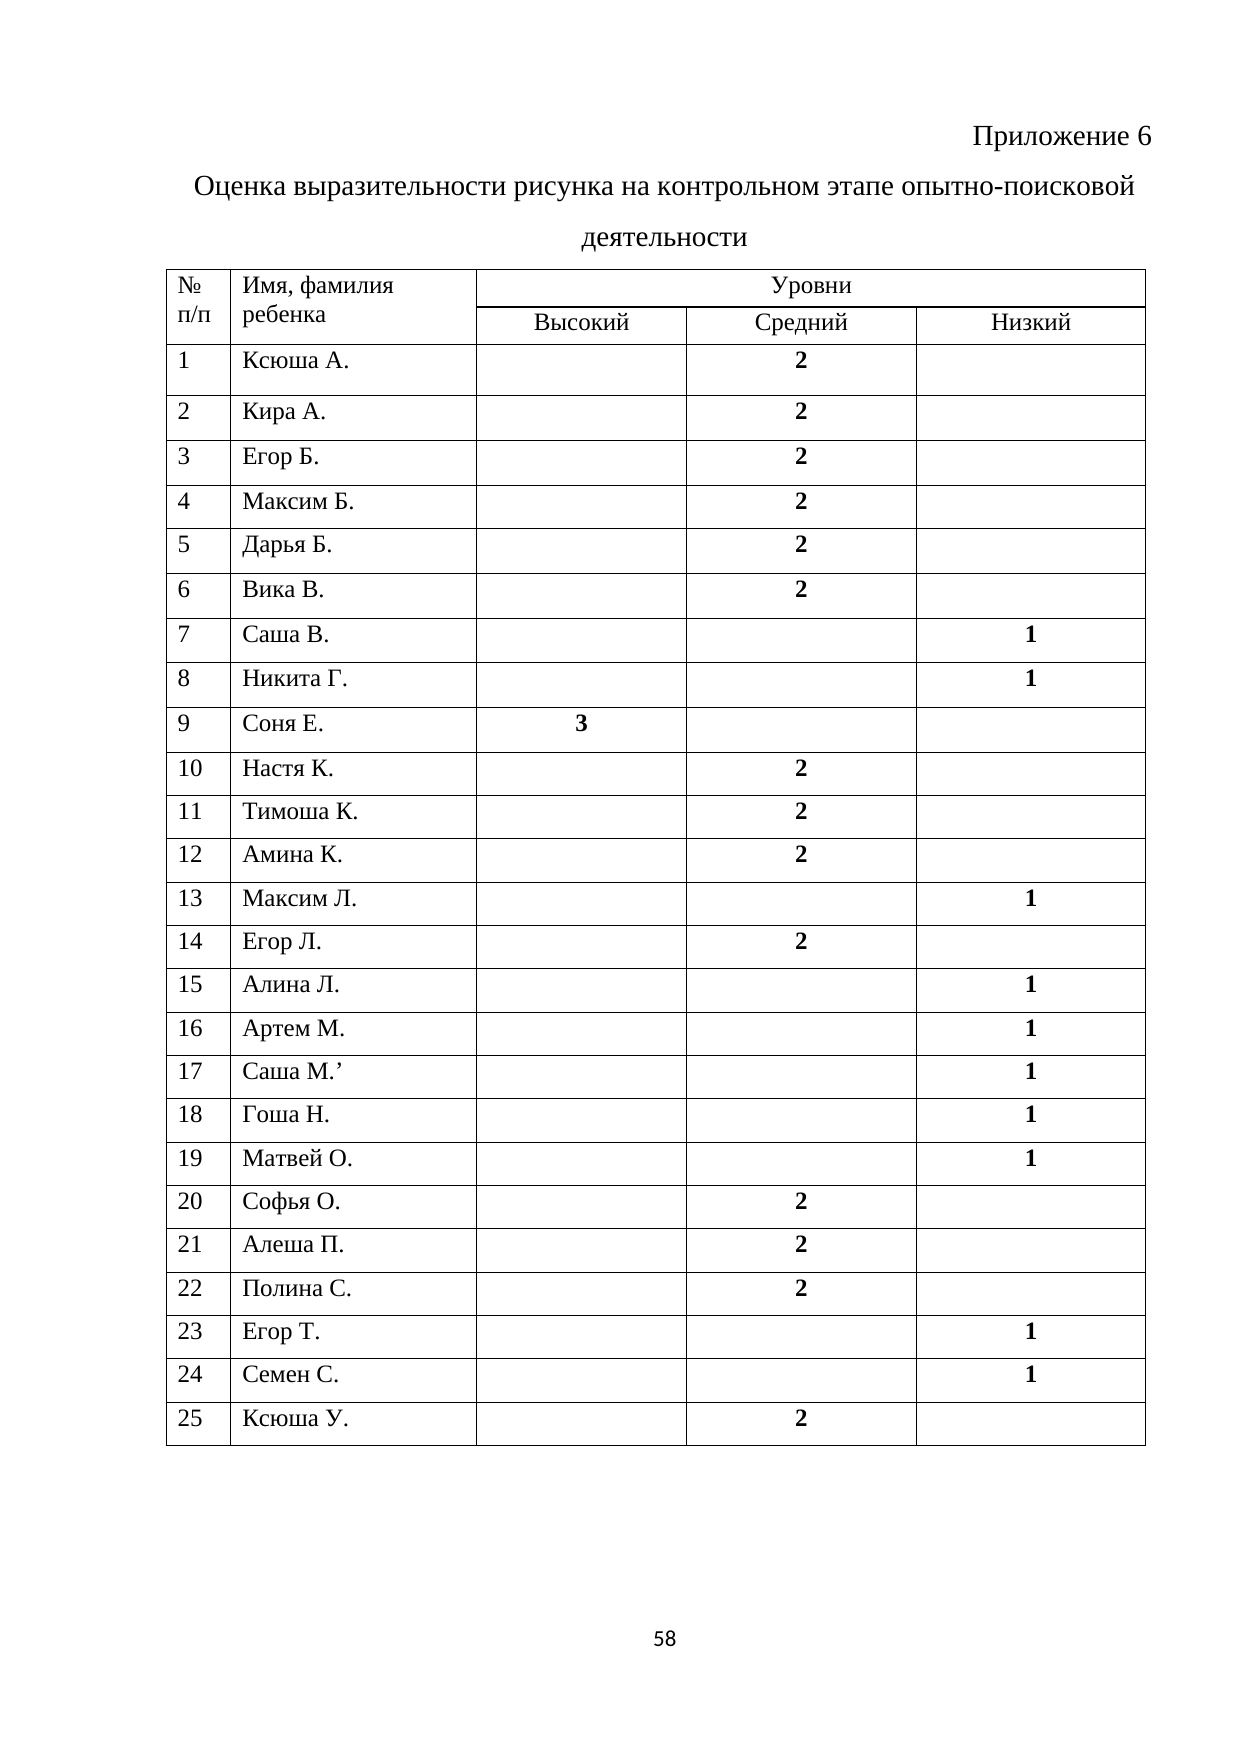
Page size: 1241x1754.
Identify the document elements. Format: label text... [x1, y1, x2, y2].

table_cell Высокий [477, 308, 686, 344]
table_cell [477, 1229, 686, 1272]
table_cell Полина С. [231, 1273, 476, 1315]
table_cell 11 [167, 796, 230, 838]
table_cell [477, 441, 686, 485]
table_cell [477, 345, 686, 395]
table_cell [477, 1013, 686, 1055]
table_cell 1 [917, 883, 1145, 925]
table_cell [687, 1013, 916, 1055]
table_cell [687, 663, 916, 707]
table_header № п/п [167, 270, 230, 344]
table_cell [917, 486, 1145, 528]
table_cell Настя К. [231, 753, 476, 795]
table_cell [477, 396, 686, 440]
table_cell 14 [167, 926, 230, 968]
table_cell 1 [917, 663, 1145, 707]
table_cell [917, 708, 1145, 752]
table_cell 2 [687, 1229, 916, 1272]
table_cell Никита Г. [231, 663, 476, 707]
table_cell Артем М. [231, 1013, 476, 1055]
table_cell [917, 529, 1145, 573]
table_cell 1 [917, 619, 1145, 662]
table_cell [687, 619, 916, 662]
table_cell 2 [687, 1273, 916, 1315]
table_cell [687, 1359, 916, 1402]
table_cell 5 [167, 529, 230, 573]
text Приложение 6 [177, 118, 1152, 152]
table_header Имя, фамилия ребенка [231, 270, 476, 344]
table_cell 2 [687, 529, 916, 573]
table_cell [477, 619, 686, 662]
table_cell Егор Т. [231, 1316, 476, 1358]
table_cell [477, 839, 686, 882]
table_cell 4 [167, 486, 230, 528]
table_cell Кира А. [231, 396, 476, 440]
table_cell [477, 1056, 686, 1098]
table_cell [917, 753, 1145, 795]
table_cell 2 [687, 796, 916, 838]
table_cell Саша М.’ [231, 1056, 476, 1098]
table_cell Ксюша У. [231, 1403, 476, 1445]
table_cell 24 [167, 1359, 230, 1402]
table_cell 16 [167, 1013, 230, 1055]
table_cell [477, 753, 686, 795]
table_cell [917, 839, 1145, 882]
table_cell [687, 1056, 916, 1098]
table_cell Софья О. [231, 1186, 476, 1228]
table_cell 2 [687, 486, 916, 528]
table_cell 20 [167, 1186, 230, 1228]
table_cell Семен С. [231, 1359, 476, 1402]
table_cell 9 [167, 708, 230, 752]
table_cell [917, 345, 1145, 395]
table_cell Соня Е. [231, 708, 476, 752]
table_cell 6 [167, 574, 230, 618]
table_cell 19 [167, 1143, 230, 1185]
table_cell 10 [167, 753, 230, 795]
table_cell 1 [917, 1143, 1145, 1185]
table_cell 25 [167, 1403, 230, 1445]
table_cell 23 [167, 1316, 230, 1358]
table_cell 1 [917, 1099, 1145, 1142]
table_cell [687, 883, 916, 925]
table_cell Дарья Б. [231, 529, 476, 573]
table_cell 2 [687, 1403, 916, 1445]
table_cell [917, 441, 1145, 485]
table_cell [687, 1316, 916, 1358]
table_cell 1 [917, 1359, 1145, 1402]
table_cell Алина Л. [231, 969, 476, 1012]
table_cell 2 [687, 839, 916, 882]
table_cell 1 [167, 345, 230, 395]
table_cell 2 [687, 753, 916, 795]
table_cell Вика В. [231, 574, 476, 618]
table_cell [477, 529, 686, 573]
table_cell [477, 1273, 686, 1315]
table_cell 2 [687, 926, 916, 968]
table_cell 2 [687, 396, 916, 440]
table_cell 2 [167, 396, 230, 440]
table_cell 1 [917, 969, 1145, 1012]
table_cell 3 [477, 708, 686, 752]
table_cell [477, 1316, 686, 1358]
table_cell Максим Л. [231, 883, 476, 925]
table_cell 7 [167, 619, 230, 662]
table_cell Матвей О. [231, 1143, 476, 1185]
table_cell [477, 1143, 686, 1185]
table_cell Егор Л. [231, 926, 476, 968]
table_cell 1 [917, 1013, 1145, 1055]
table_cell [477, 1359, 686, 1402]
table_cell 15 [167, 969, 230, 1012]
table_cell 2 [687, 441, 916, 485]
table_cell [687, 1143, 916, 1185]
table_cell 13 [167, 883, 230, 925]
table_cell [477, 574, 686, 618]
table_cell 1 [917, 1316, 1145, 1358]
table_cell 18 [167, 1099, 230, 1142]
table_cell [477, 1099, 686, 1142]
table_cell 12 [167, 839, 230, 882]
table_cell 21 [167, 1229, 230, 1272]
table_cell [477, 486, 686, 528]
table_cell [477, 663, 686, 707]
table_cell [477, 969, 686, 1012]
table_cell 3 [167, 441, 230, 485]
table_cell [687, 708, 916, 752]
table_cell 8 [167, 663, 230, 707]
table_cell Алеша П. [231, 1229, 476, 1272]
table_cell [917, 1186, 1145, 1228]
table_cell [917, 1403, 1145, 1445]
table_cell [477, 883, 686, 925]
table_cell [477, 796, 686, 838]
table_cell [477, 926, 686, 968]
table_header Уровни [477, 270, 1145, 306]
text Оценка выразительности рисунка на контрольном этапе опытно-поисковой деятельности [177, 168, 1152, 252]
table_cell Саша В. [231, 619, 476, 662]
table_cell [917, 926, 1145, 968]
table_cell Егор Б. [231, 441, 476, 485]
table_cell Тимоша К. [231, 796, 476, 838]
table_cell [917, 396, 1145, 440]
table_cell [687, 969, 916, 1012]
table_cell [917, 1229, 1145, 1272]
table_cell Низкий [917, 308, 1145, 344]
table_cell Максим Б. [231, 486, 476, 528]
table_cell Гоша Н. [231, 1099, 476, 1142]
table_cell Амина К. [231, 839, 476, 882]
table_cell 2 [687, 345, 916, 395]
table_cell [687, 1099, 916, 1142]
table_cell 1 [917, 1056, 1145, 1098]
table_cell [477, 1186, 686, 1228]
table_cell 2 [687, 1186, 916, 1228]
table_cell [917, 796, 1145, 838]
table_cell Ксюша А. [231, 345, 476, 395]
table_cell 22 [167, 1273, 230, 1315]
table_cell 17 [167, 1056, 230, 1098]
table_cell [917, 1273, 1145, 1315]
table_cell 2 [687, 574, 916, 618]
table_cell Средний [687, 308, 916, 344]
table_cell [917, 574, 1145, 618]
table_cell [477, 1403, 686, 1445]
